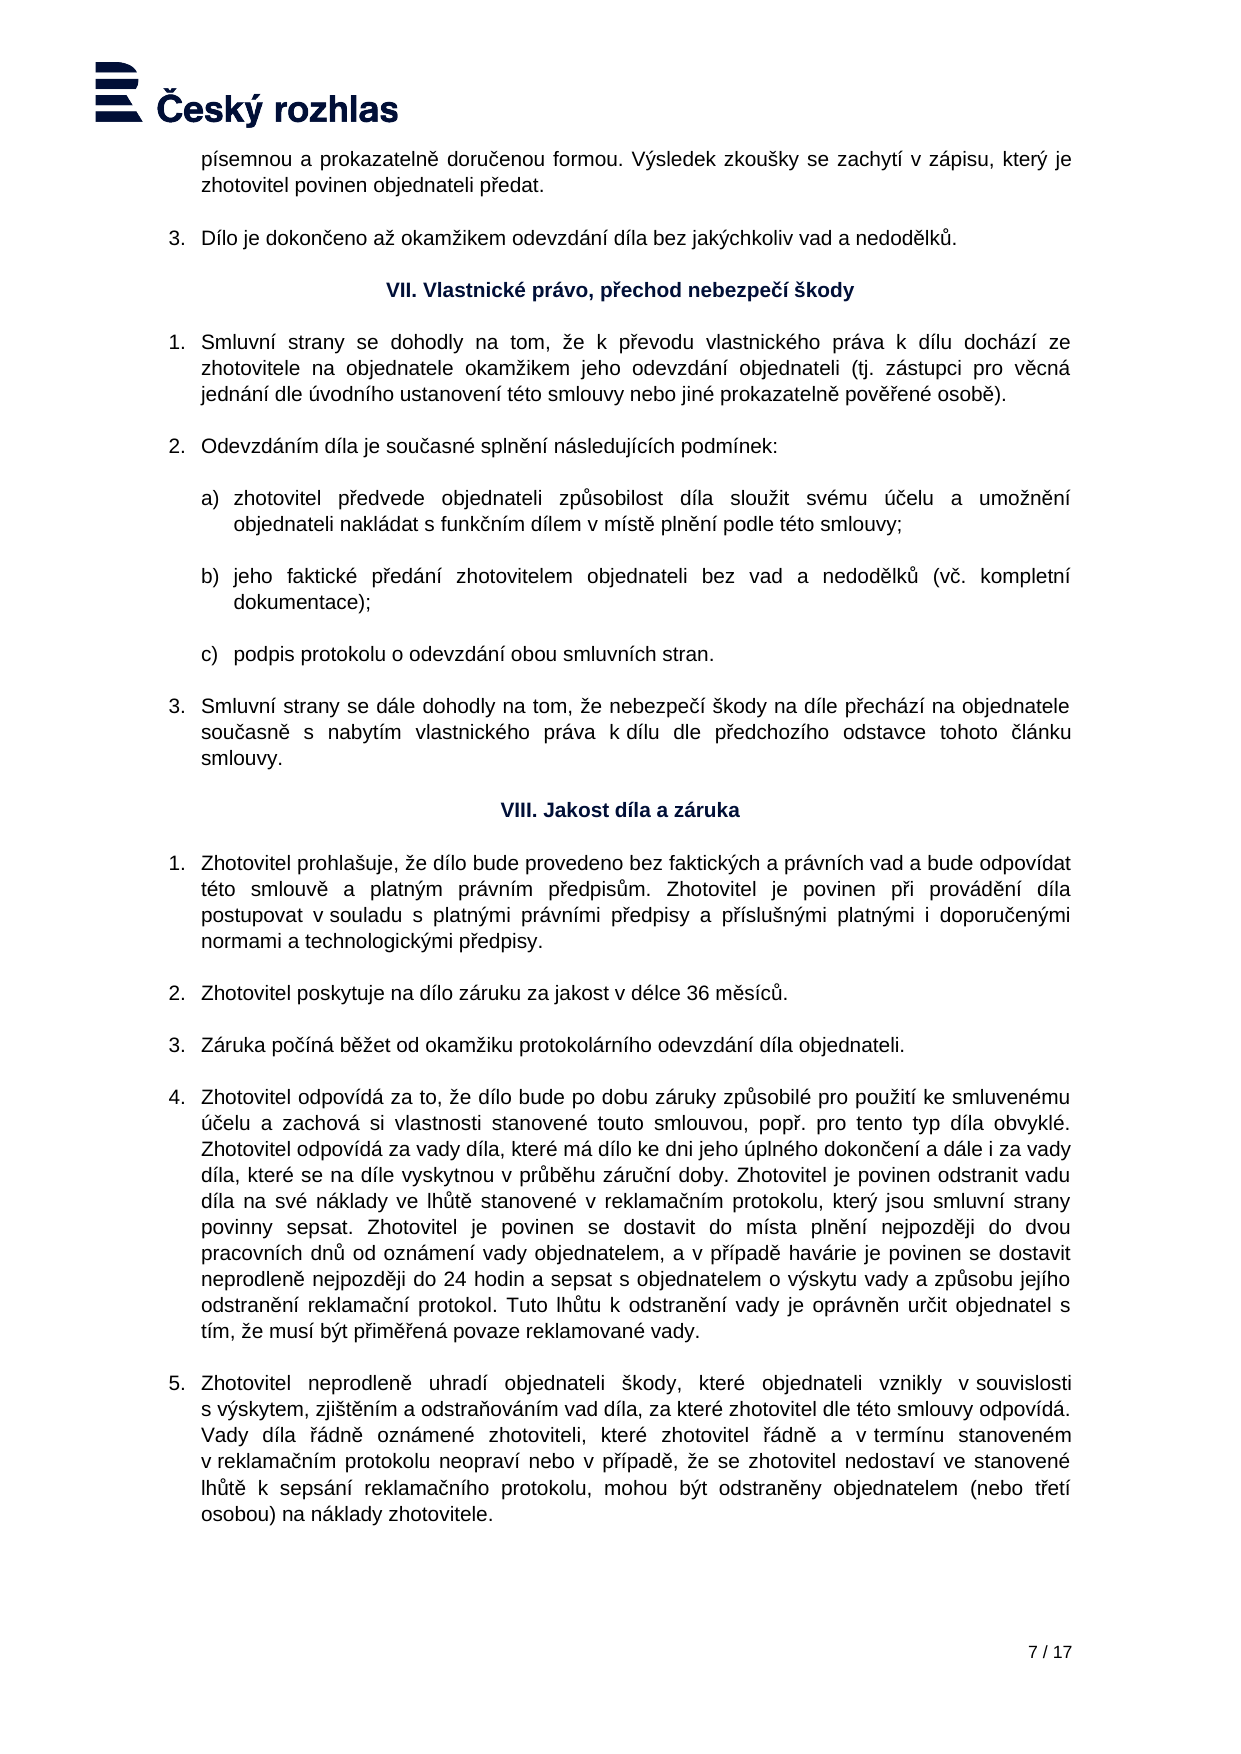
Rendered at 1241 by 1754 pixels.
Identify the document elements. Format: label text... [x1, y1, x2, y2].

list Zhotovitel neprodleně uhradí objednateli škody, které objednateli vznikly v souvislosti s výskytem, zjištěním a odstraňováním vad díla, za které zhotovitel dle této smlouvy odpovídá. Vady díla řádně oznámené zhotoviteli, které zhotovitel řádně a v termínu stanoveném v reklamačním protokolu neopraví nebo v případě, že se zhotovitel nedostaví ve stanovené lhůtě k sepsání reklamačního protokolu, mohou být odstraněny objednatelem (nebo třetí osobou) na náklady zhotovitele. [168, 1370, 1072, 1526]
list Zhotovitel poskytuje na dílo záruku za jakost v délce 36 měsíců. [168, 979, 1072, 1005]
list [168, 146, 1072, 198]
list Smluvní strany se dále dohodly na tom, že nebezpečí škody na díle přechází na objednatele současně s nabytím vlastnického práva k dílu dle předchozího odstavce tohoto článku smlouvy. [168, 693, 1072, 771]
list Odevzdáním díla je současné splnění následujících podmínek: [168, 432, 1072, 458]
list jeho faktické předání zhotovitelem objednateli bez vad a nedodělků (vč. kompletní dokumentace); [201, 563, 1072, 615]
picture [95, 62, 398, 128]
subtitle Jakost díla a záruka [168, 797, 1072, 823]
list Záruka počíná běžet od okamžiku protokolárního odevzdání díla objednateli. [168, 1031, 1072, 1057]
list Smluvní strany se dohodly na tom, že k převodu vlastnického práva k dílu dochází ze zhotovitele na objednatele okamžikem jeho odevzdání objednateli (tj. zástupci pro věcná jednání dle úvodního ustanovení této smlouvy nebo jiné prokazatelně pověřené osobě). [168, 328, 1072, 406]
list Dílo je dokončeno až okamžikem odevzdání díla bez jakýchkoliv vad a nedodělků. [168, 224, 1072, 250]
list podpis protokolu o odevzdání obou smluvních stran. [201, 641, 1072, 667]
list Zhotovitel odpovídá za to, že dílo bude po dobu záruky způsobilé pro použití ke smluvenému účelu a zachová si vlastnosti stanovené touto smlouvou, popř. pro tento typ díla obvyklé. Zhotovitel odpovídá za vady díla, které má dílo ke dni jeho úplného dokončení a dále i za vady díla, které se na díle vyskytnou v průběhu záruční doby. Zhotovitel je povinen odstranit vadu díla na své náklady ve lhůtě stanovené v reklamačním protokolu, který jsou smluvní strany povinny sepsat. Zhotovitel je povinen se dostavit do místa plnění nejpozději do dvou pracovních dnů od oznámení vady objednatelem, a v případě havárie je povinen se dostavit neprodleně nejpozději do 24 hodin a sepsat s objednatelem o výskytu vady a způsobu jejího odstranění reklamační protokol. Tuto lhůtu k odstranění vady je oprávněn určit objednatel s tím, že musí být přiměřená povaze reklamované vady. [168, 1083, 1072, 1344]
list Zhotovitel prohlašuje, že dílo bude provedeno bez faktických a právních vad a bude odpovídat této smlouvě a platným právním předpisům. Zhotovitel je povinen při provádění díla postupovat v souladu s platnými právními předpisy a příslušnými platnými i doporučenými normami a technologickými předpisy. [168, 849, 1072, 953]
list zhotovitel předvede objednateli způsobilost díla sloužit svému účelu a umožnění objednateli nakládat s funkčním dílem v místě plnění podle této smlouvy; [201, 484, 1072, 537]
subtitle Vlastnické právo, přechod nebezpečí škody [168, 276, 1072, 302]
